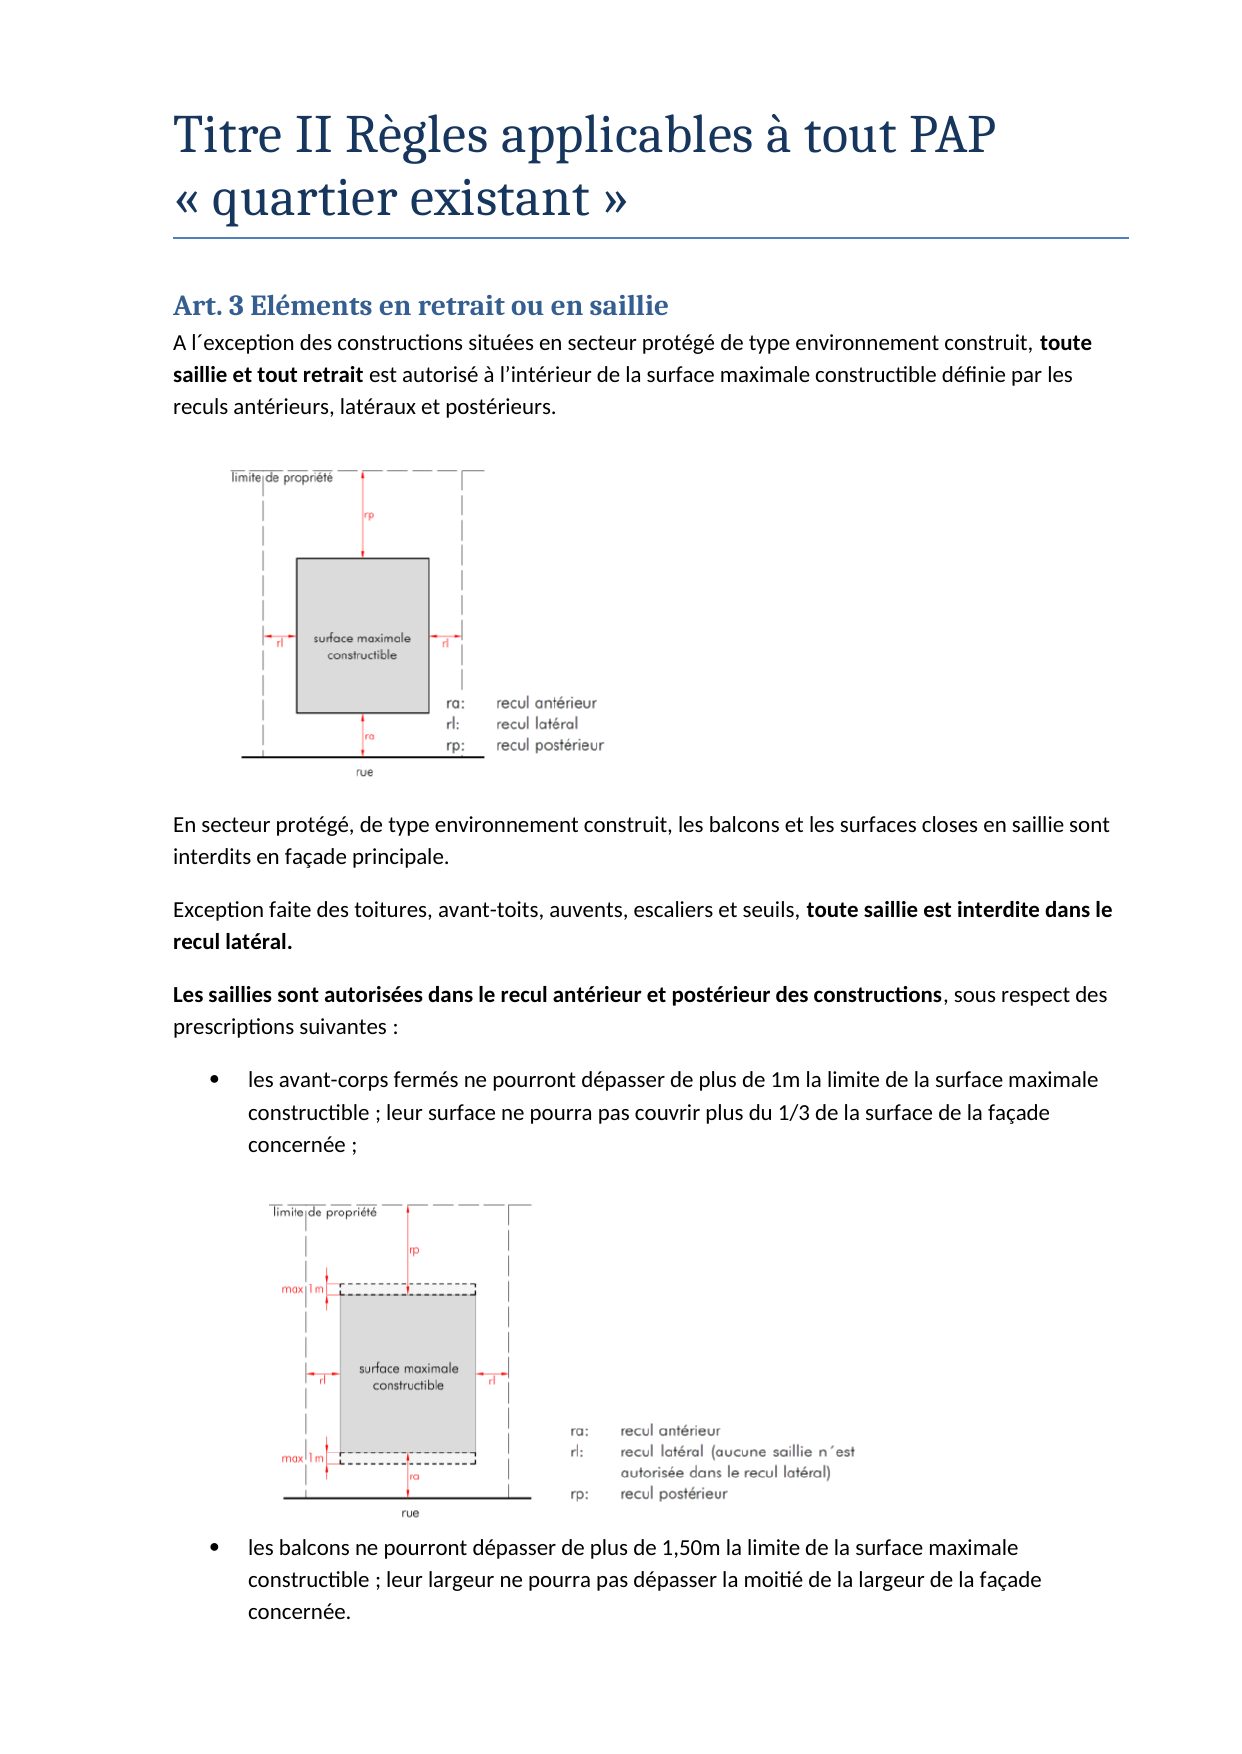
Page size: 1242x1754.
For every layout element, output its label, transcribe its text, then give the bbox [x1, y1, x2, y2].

picture [217, 459, 611, 781]
text Les saillies sont autorisées dans le recul antérieur et postérieur des constructions, sous respect des prescriptions suivantes : [173, 980, 1129, 1040]
picture [248, 1188, 860, 1525]
text A l´exception des constructions situées en secteur protégé de type environnement construit, toute saillie et tout retrait est autorisé à l’intérieur de la surface maximale constructible définie par les reculs antérieurs, latéraux et postérieurs. [173, 328, 1129, 420]
list les avant-corps fermés ne pourront dépasser de plus de 1m la limite de la surface maximale constructible ; leur surface ne pourra pas couvrir plus du 1/3 de la surface de la façade concernée ; [210, 1065, 1129, 1158]
text Exception faite des toitures, avant-toits, auvents, escaliers et seuils, toute saillie est interdite dans le recul latéral. [173, 895, 1129, 955]
title Titre II Règles applicables à tout PAP « quartier existant » [173, 104, 1129, 237]
subtitle Art. 3 Eléments en retrait ou en saillie [173, 289, 1129, 323]
